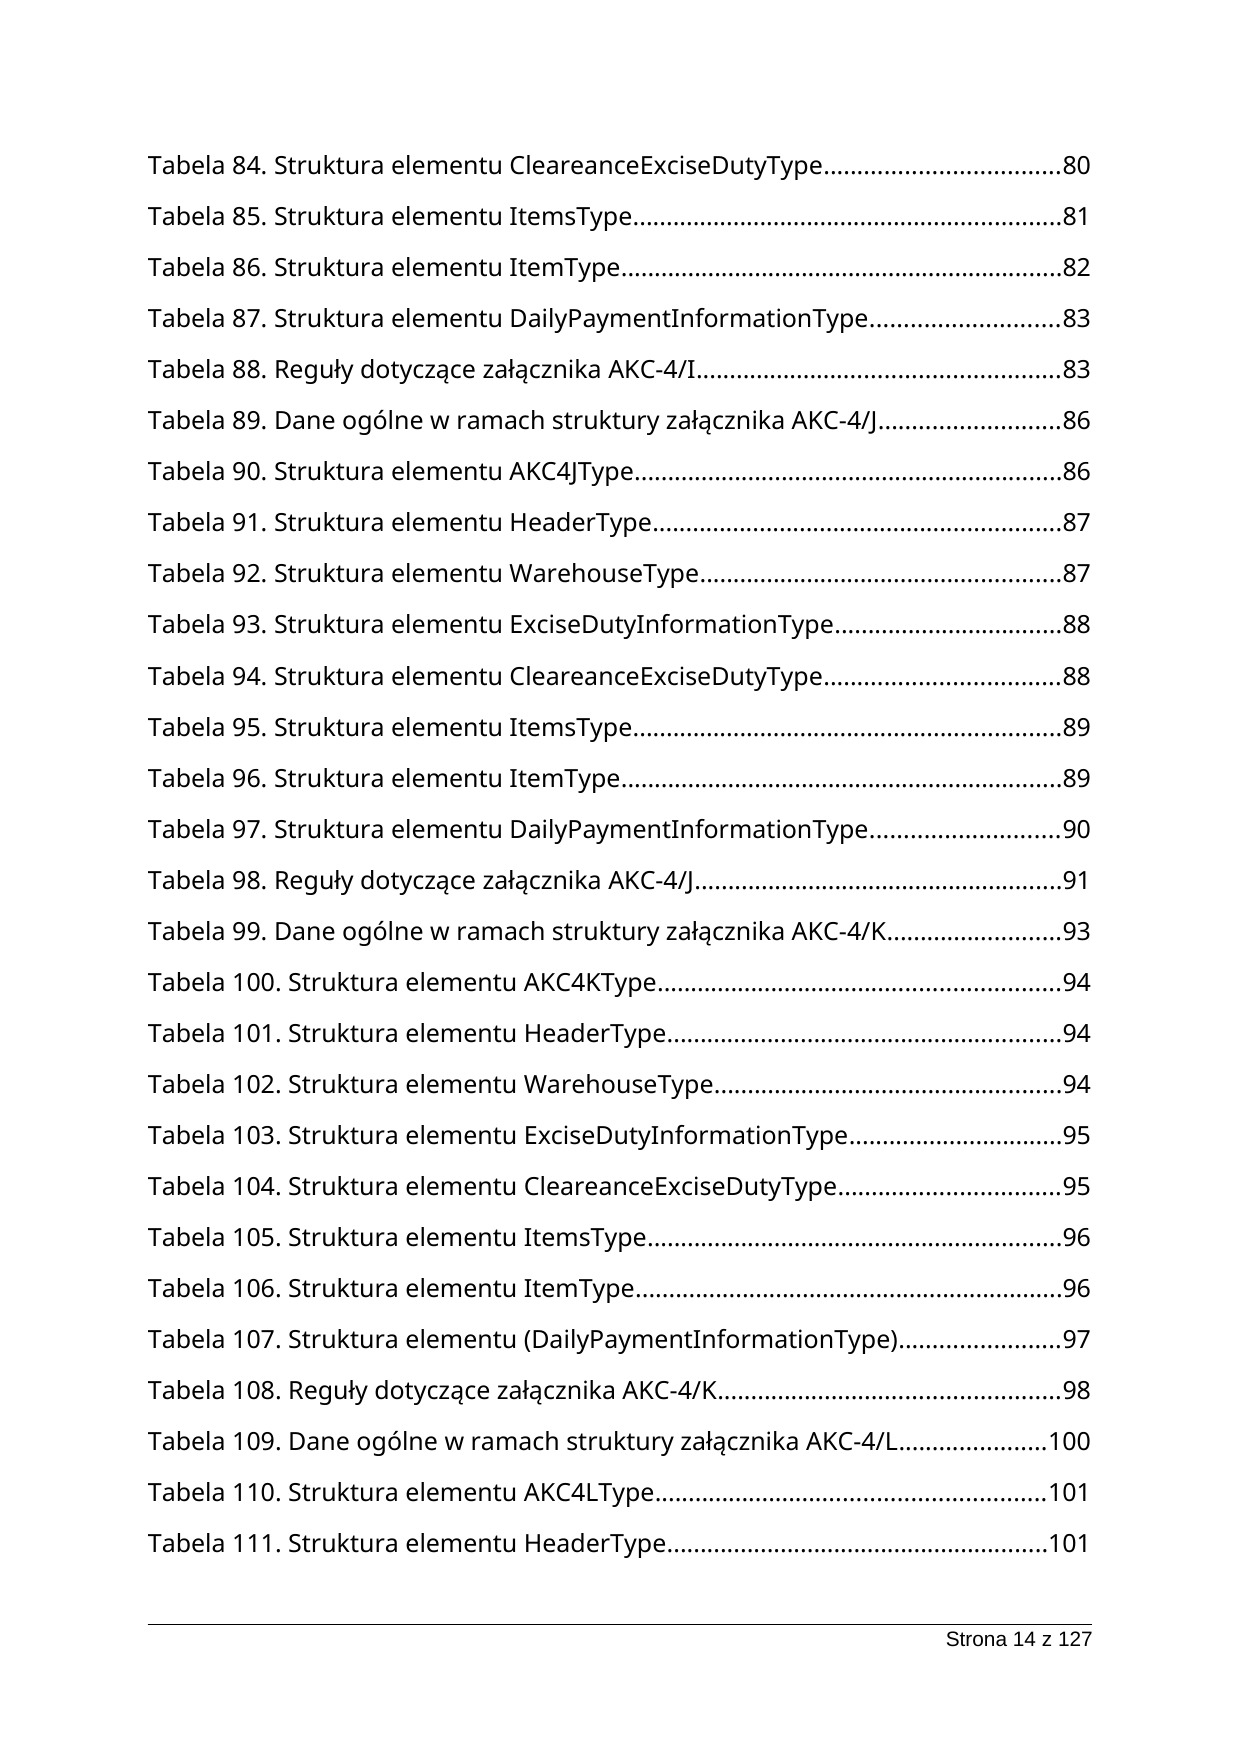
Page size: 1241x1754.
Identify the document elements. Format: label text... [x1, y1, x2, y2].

text Tabela 85. Struktura elementu ItemsType 81 [148, 199, 1092, 233]
text Tabela 97. Struktura elementu DailyPaymentInformationType 90 [148, 811, 1092, 845]
text Tabela 95. Struktura elementu ItemsType 89 [148, 709, 1092, 743]
text Tabela 92. Struktura elementu WarehouseType 87 [148, 556, 1092, 590]
text Tabela 111. Struktura elementu HeaderType 101 [148, 1526, 1092, 1560]
text Tabela 96. Struktura elementu ItemType 89 [148, 760, 1092, 794]
text Tabela 98. Reguły dotyczące załącznika AKC-4/J 91 [148, 862, 1092, 896]
text Tabela 84. Struktura elementu CleareanceExciseDutyType 80 [148, 148, 1092, 182]
text Tabela 101. Struktura elementu HeaderType 94 [148, 1015, 1092, 1049]
text Tabela 103. Struktura elementu ExciseDutyInformationType 95 [148, 1117, 1092, 1152]
text Tabela 94. Struktura elementu CleareanceExciseDutyType 88 [148, 658, 1092, 692]
text Tabela 104. Struktura elementu CleareanceExciseDutyType 95 [148, 1168, 1092, 1203]
text Tabela 107. Struktura elementu (DailyPaymentInformationType) 97 [148, 1322, 1092, 1356]
text Tabela 87. Struktura elementu DailyPaymentInformationType 83 [148, 301, 1092, 335]
text Tabela 99. Dane ogólne w ramach struktury załącznika AKC-4/K 93 [148, 913, 1092, 947]
text Tabela 100. Struktura elementu AKC4KType 94 [148, 964, 1092, 998]
text Tabela 89. Dane ogólne w ramach struktury załącznika AKC-4/J 86 [148, 403, 1092, 437]
text Tabela 90. Struktura elementu AKC4JType 86 [148, 454, 1092, 488]
text Tabela 109. Dane ogólne w ramach struktury załącznika AKC-4/L 100 [148, 1424, 1092, 1458]
text Tabela 91. Struktura elementu HeaderType 87 [148, 505, 1092, 539]
text Tabela 88. Reguły dotyczące załącznika AKC-4/I 83 [148, 352, 1092, 386]
text Tabela 102. Struktura elementu WarehouseType 94 [148, 1066, 1092, 1101]
text Tabela 108. Reguły dotyczące załącznika AKC-4/K 98 [148, 1373, 1092, 1407]
text Tabela 86. Struktura elementu ItemType 82 [148, 250, 1092, 284]
text Tabela 105. Struktura elementu ItemsType 96 [148, 1219, 1092, 1254]
text Tabela 110. Struktura elementu AKC4LType 101 [148, 1475, 1092, 1509]
text Tabela 93. Struktura elementu ExciseDutyInformationType 88 [148, 607, 1092, 641]
text Tabela 106. Struktura elementu ItemType 96 [148, 1271, 1092, 1305]
